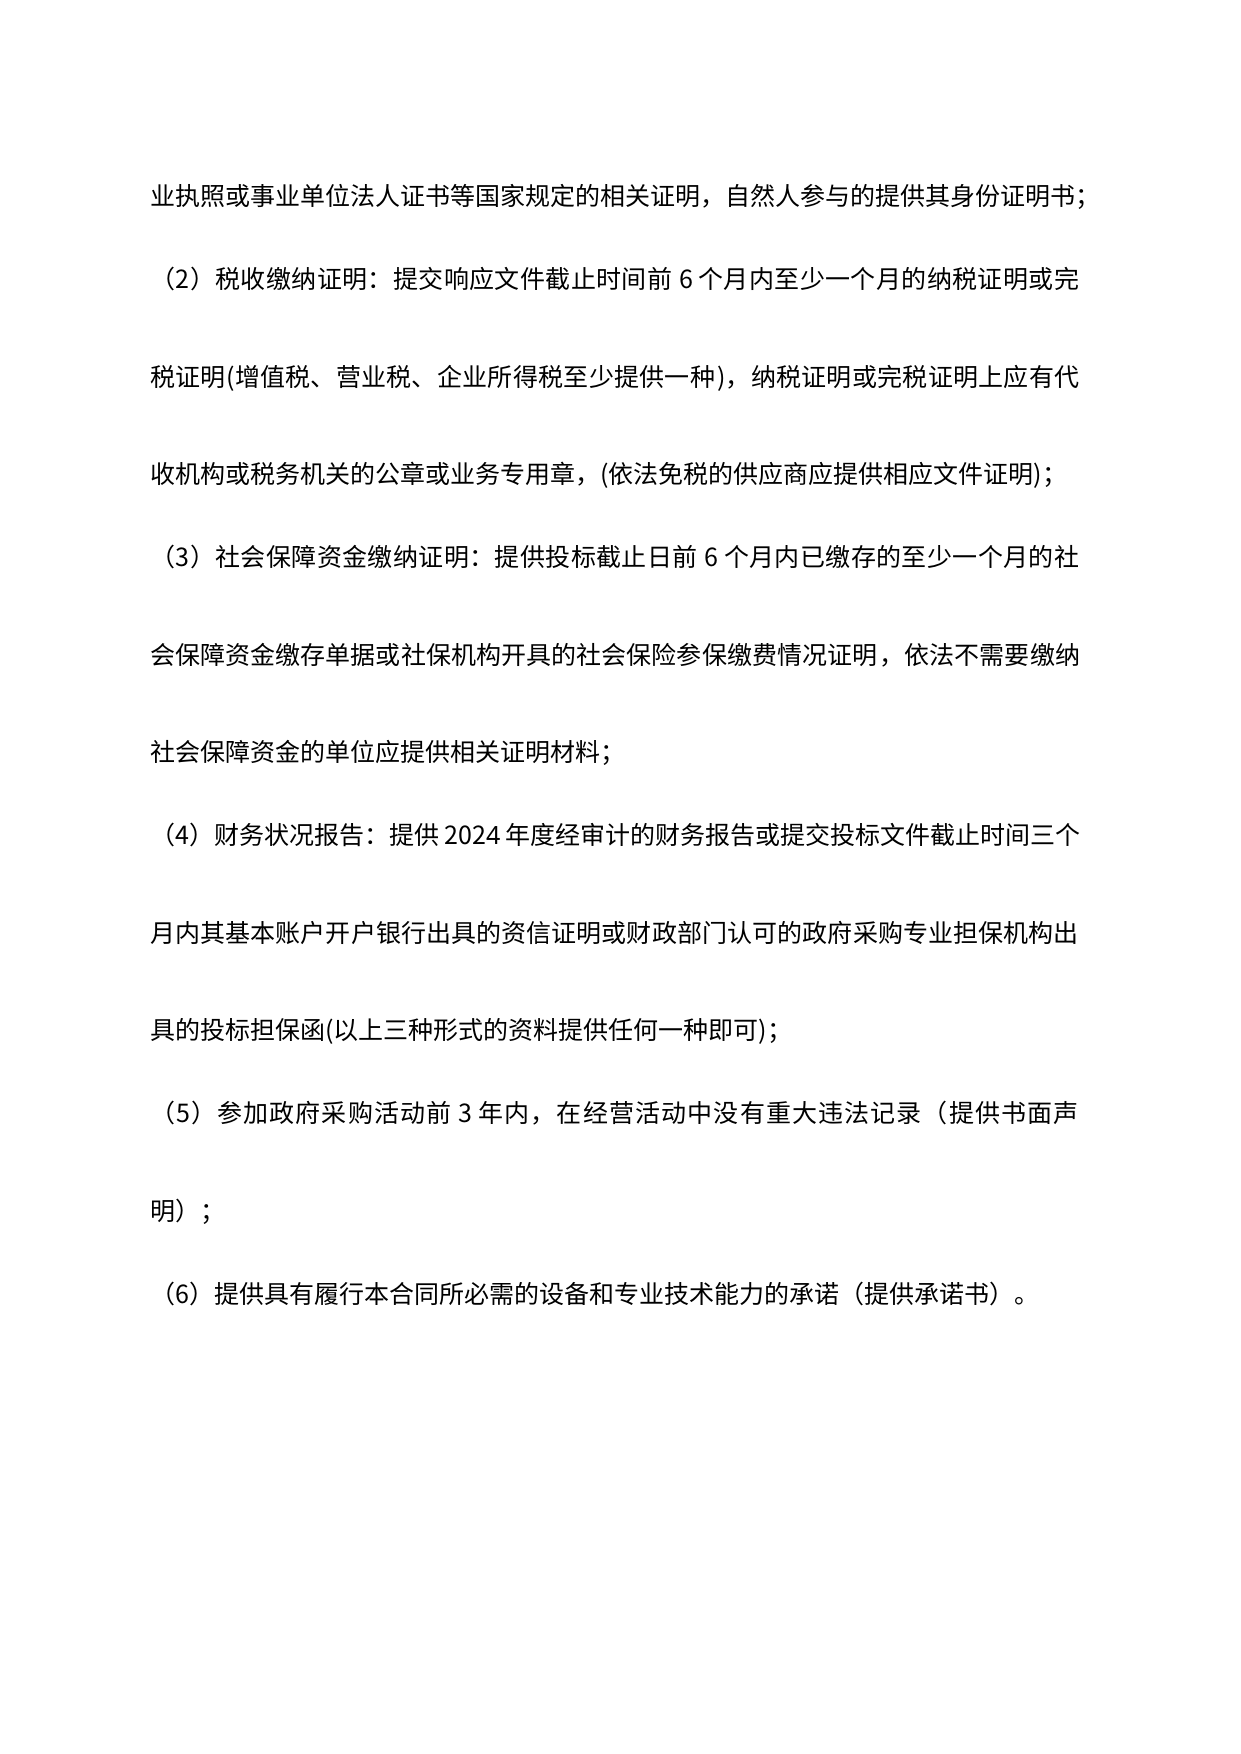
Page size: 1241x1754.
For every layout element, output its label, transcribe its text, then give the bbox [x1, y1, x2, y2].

text （3）社会保障资金缴纳证明：提供投标截止日前6个月内已缴存的至少一个月的社会保障资金缴存单据或社保机构开具的社会保险参保缴费情况证明，依法不需要缴纳社会保障资金的单位应提供相关证明材料； [150, 523, 1080, 783]
text （4）财务状况报告：提供2024年度经审计的财务报告或提交投标文件截止时间三个月内其基本账户开户银行出具的资信证明或财政部门认可的政府采购专业担保机构出具的投标担保函(以上三种形式的资料提供任何一种即可)； [150, 801, 1080, 1061]
text （6）提供具有履行本合同所必需的设备和专业技术能力的承诺（提供承诺书）。 [150, 1260, 1090, 1325]
text （2）税收缴纳证明：提交响应文件截止时间前6个月内至少一个月的纳税证明或完税证明(增值税、营业税、企业所得税至少提供一种)，纳税证明或完税证明上应有代收机构或税务机关的公章或业务专用章，(依法免税的供应商应提供相应文件证明)； [150, 245, 1080, 505]
text （5）参加政府采购活动前3年内，在经营活动中没有重大违法记录（提供书面声明）； [150, 1079, 1080, 1242]
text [150, 162, 1080, 227]
